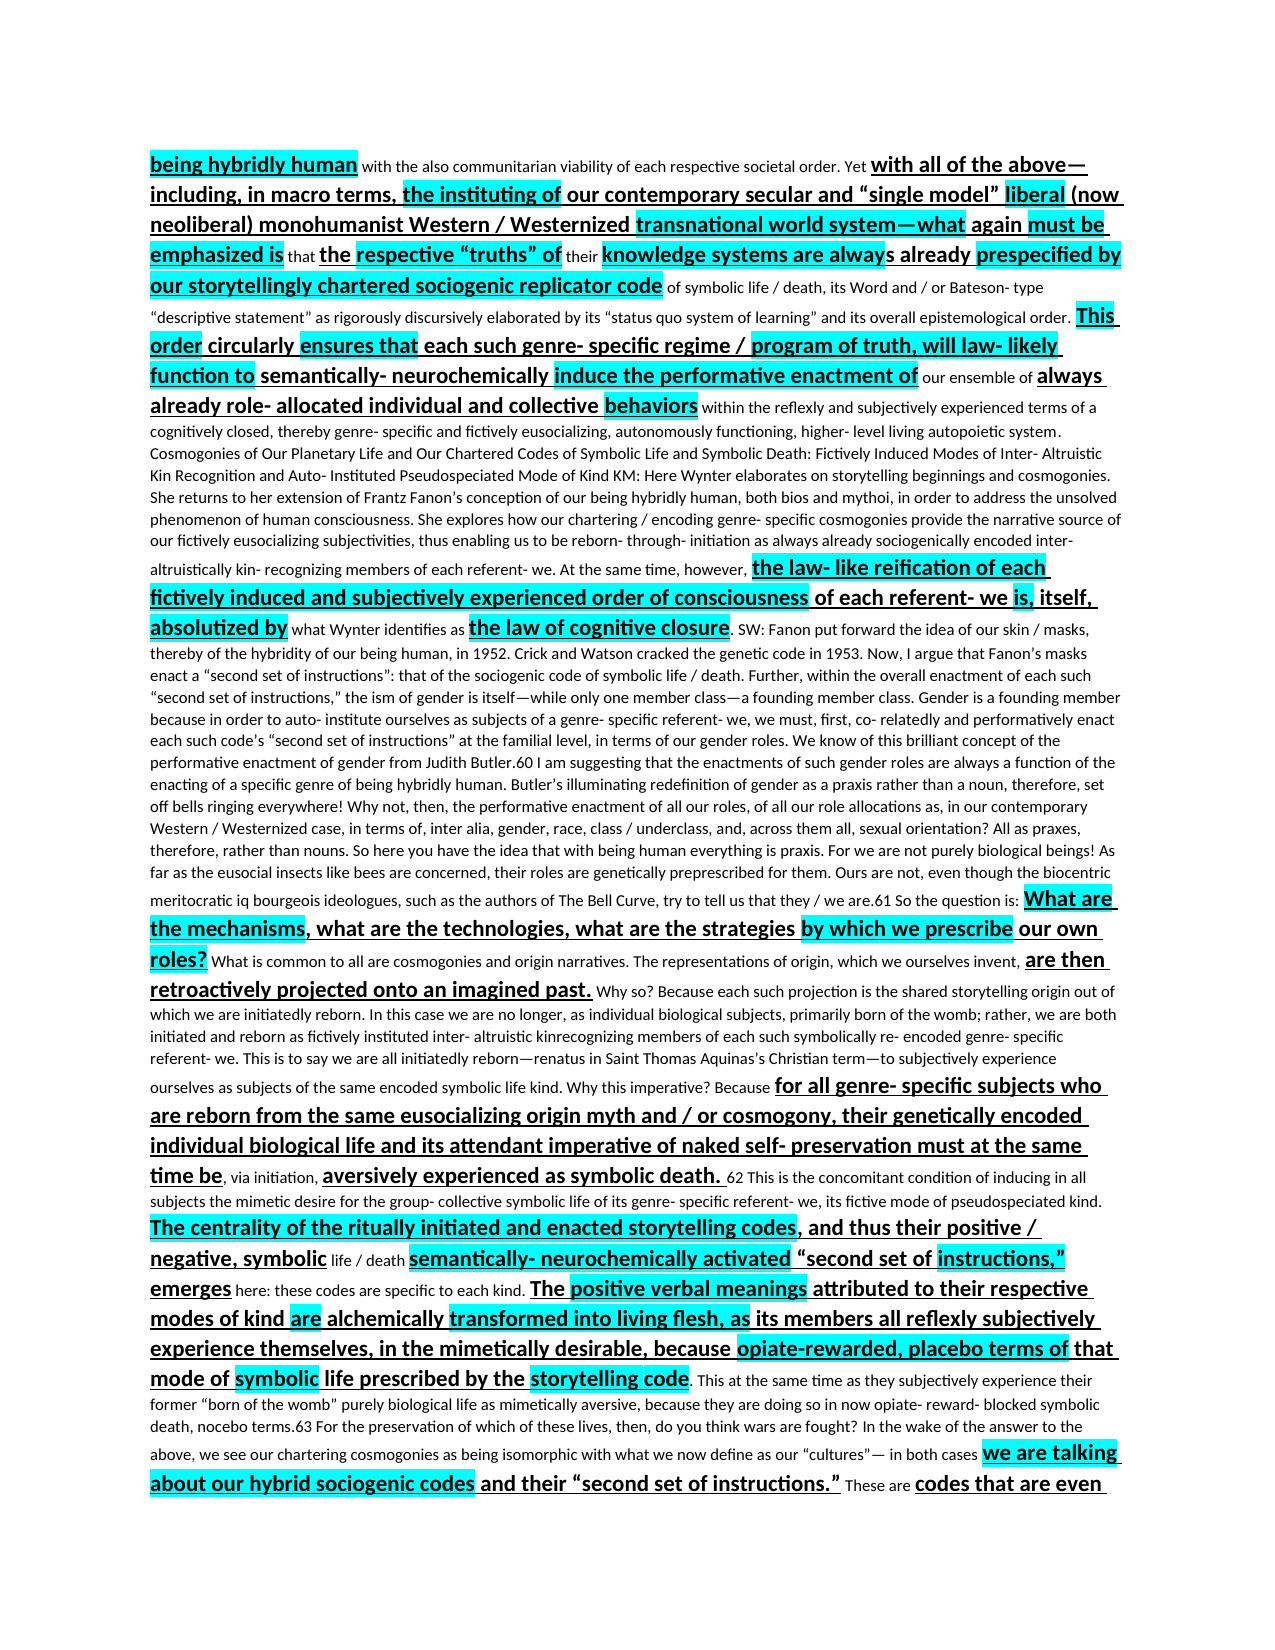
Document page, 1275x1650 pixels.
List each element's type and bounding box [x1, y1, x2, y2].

text [150, 150, 1125, 1497]
